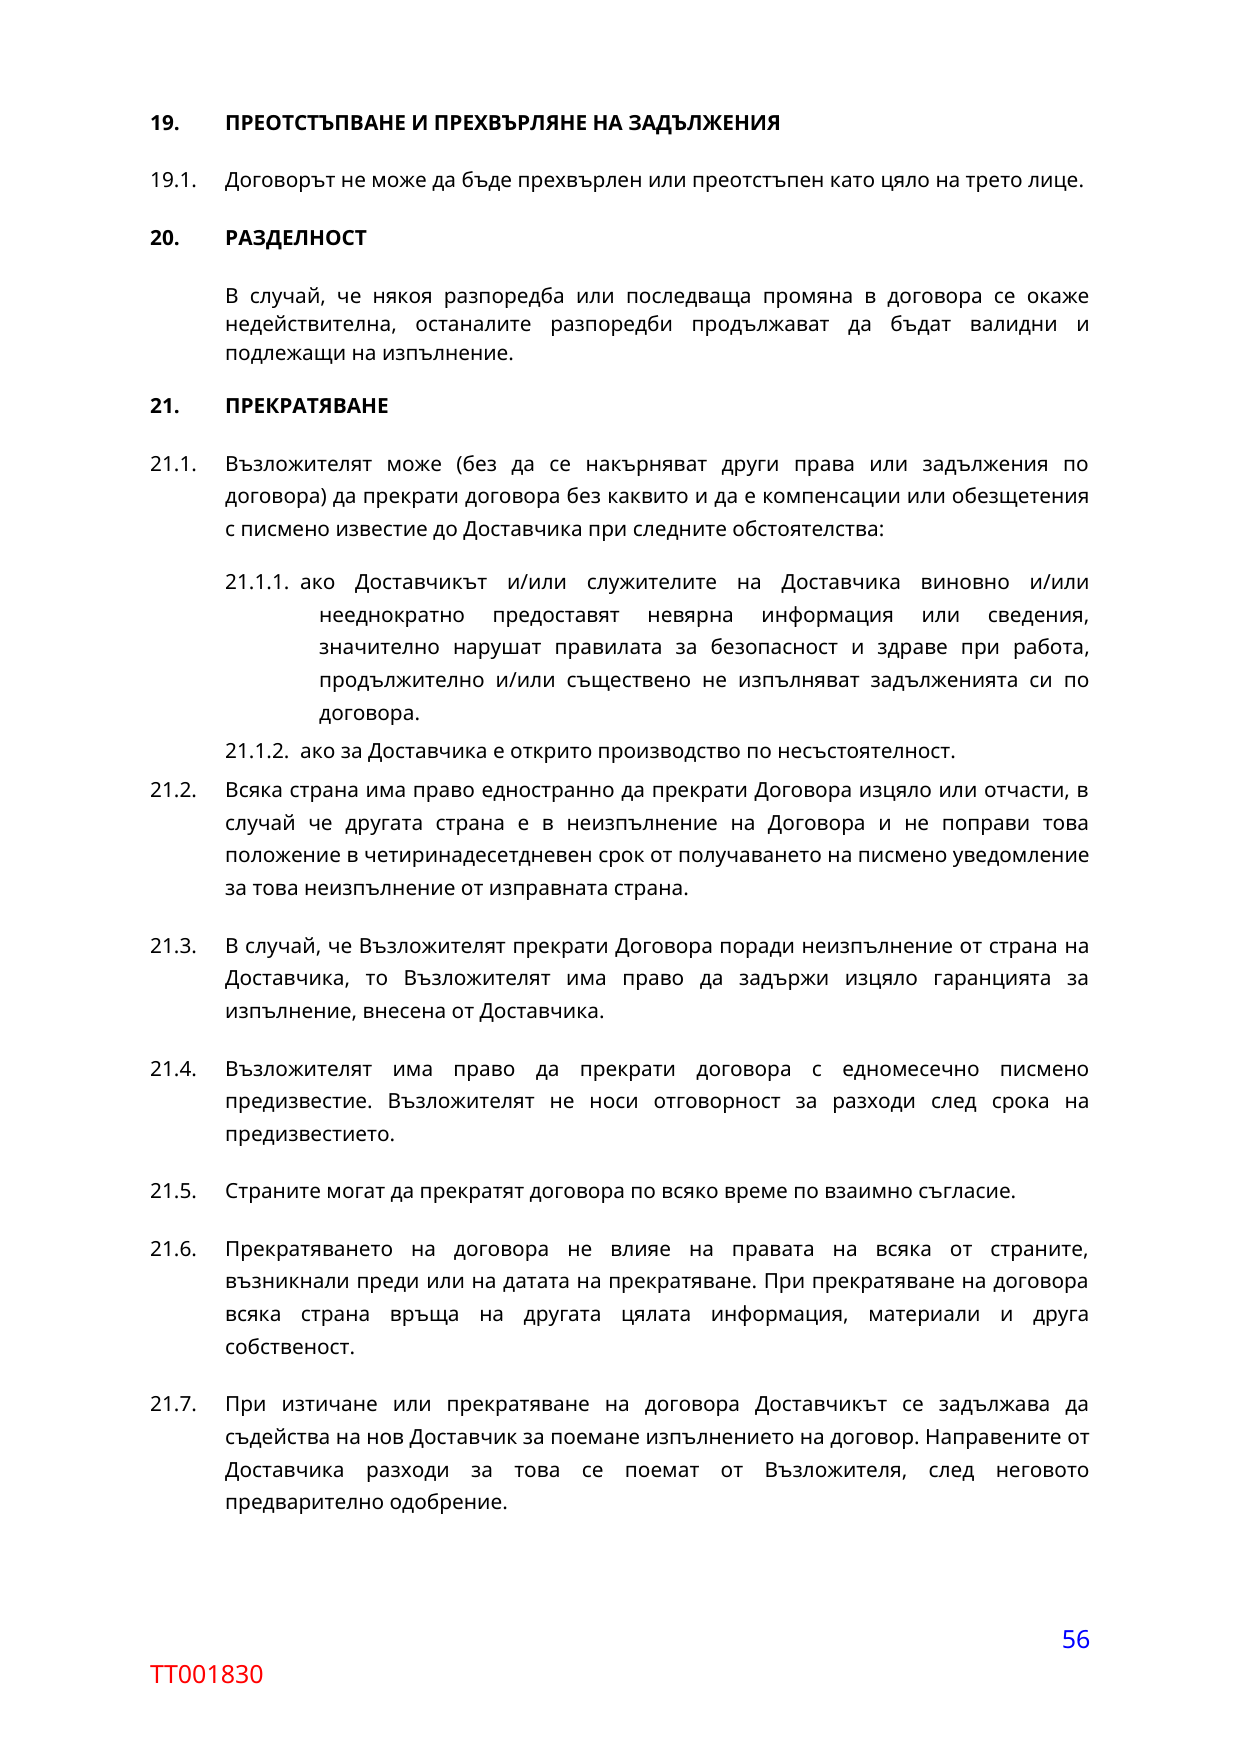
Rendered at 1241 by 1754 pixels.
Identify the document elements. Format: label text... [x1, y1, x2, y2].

list ако Доставчикът и/или служителите на Доставчика виновно и/или нееднократно предоставят невярна информация или сведения, значително нарушат правилата за безопасност и здраве при работа, продължително и/или съществено не изпълняват задълженията си по договора. [225, 567, 1090, 726]
list В случай, че Възложителят прекрати Договора поради неизпълнение от страна на Доставчика, то Възложителят има право да задържи изцяло гаранцията за изпълнение, внесена от Доставчика. [150, 931, 1090, 1024]
list ПРЕКРАТЯВАНЕ [150, 391, 1090, 419]
list ПРЕОТСТЪПВАНЕ И ПРЕХВЪРЛЯНЕ НА ЗАДЪЛЖЕНИЯ [150, 108, 1090, 136]
list Възложителят има право да прекрати договора с едномесечно писмено предизвестие. Възложителят не носи отговорност за разходи след срока на предизвестието. [150, 1054, 1090, 1147]
list Всяка страна има право едностранно да прекрати Договора изцяло или отчасти, в случай че другата страна е в неизпълнение на Договора и не поправи това положение в четиринадесетдневен срок от получаването на писмено уведомление за това неизпълнение от изправната страна. [150, 775, 1090, 902]
list Възложителят може (без да се накърняват други права или задължения по договора) да прекрати договора без каквито и да е компенсации или обезщетения с писмено известие до Доставчика при следните обстоятелства: [150, 449, 1090, 542]
list Прекратяването на договора не влияе на правата на всяка от страните, възникнали преди или на датата на прекратяване. При прекратяване на договора всяка страна връща на другата цялата информация, материали и друга собственост. [150, 1234, 1090, 1360]
list РАЗДЕЛНОСТ [150, 223, 1090, 252]
list Договорът не може да бъде прехвърлен или преотстъпен като цяло на трето лице. [150, 166, 1090, 194]
text В случай, че някоя разпоредба или последваща промяна в договора се окаже недействителна, останалите разпоредби продължават да бъдат валидни и подлежащи на изпълнение. [225, 281, 1090, 366]
list Страните могат да прекратят договора по всяко време по взаимно съгласие. [150, 1176, 1090, 1205]
list ако за Доставчика е открито производство по несъстоятелност. [225, 737, 1090, 765]
list При изтичане или прекратяване на договора Доставчикът се задължава да съдейства на нов Доставчик за поемане изпълнението на договор. Направените от Доставчика разходи за това се поемат от Възложителя, след неговото предварително одобрение. [150, 1389, 1090, 1516]
